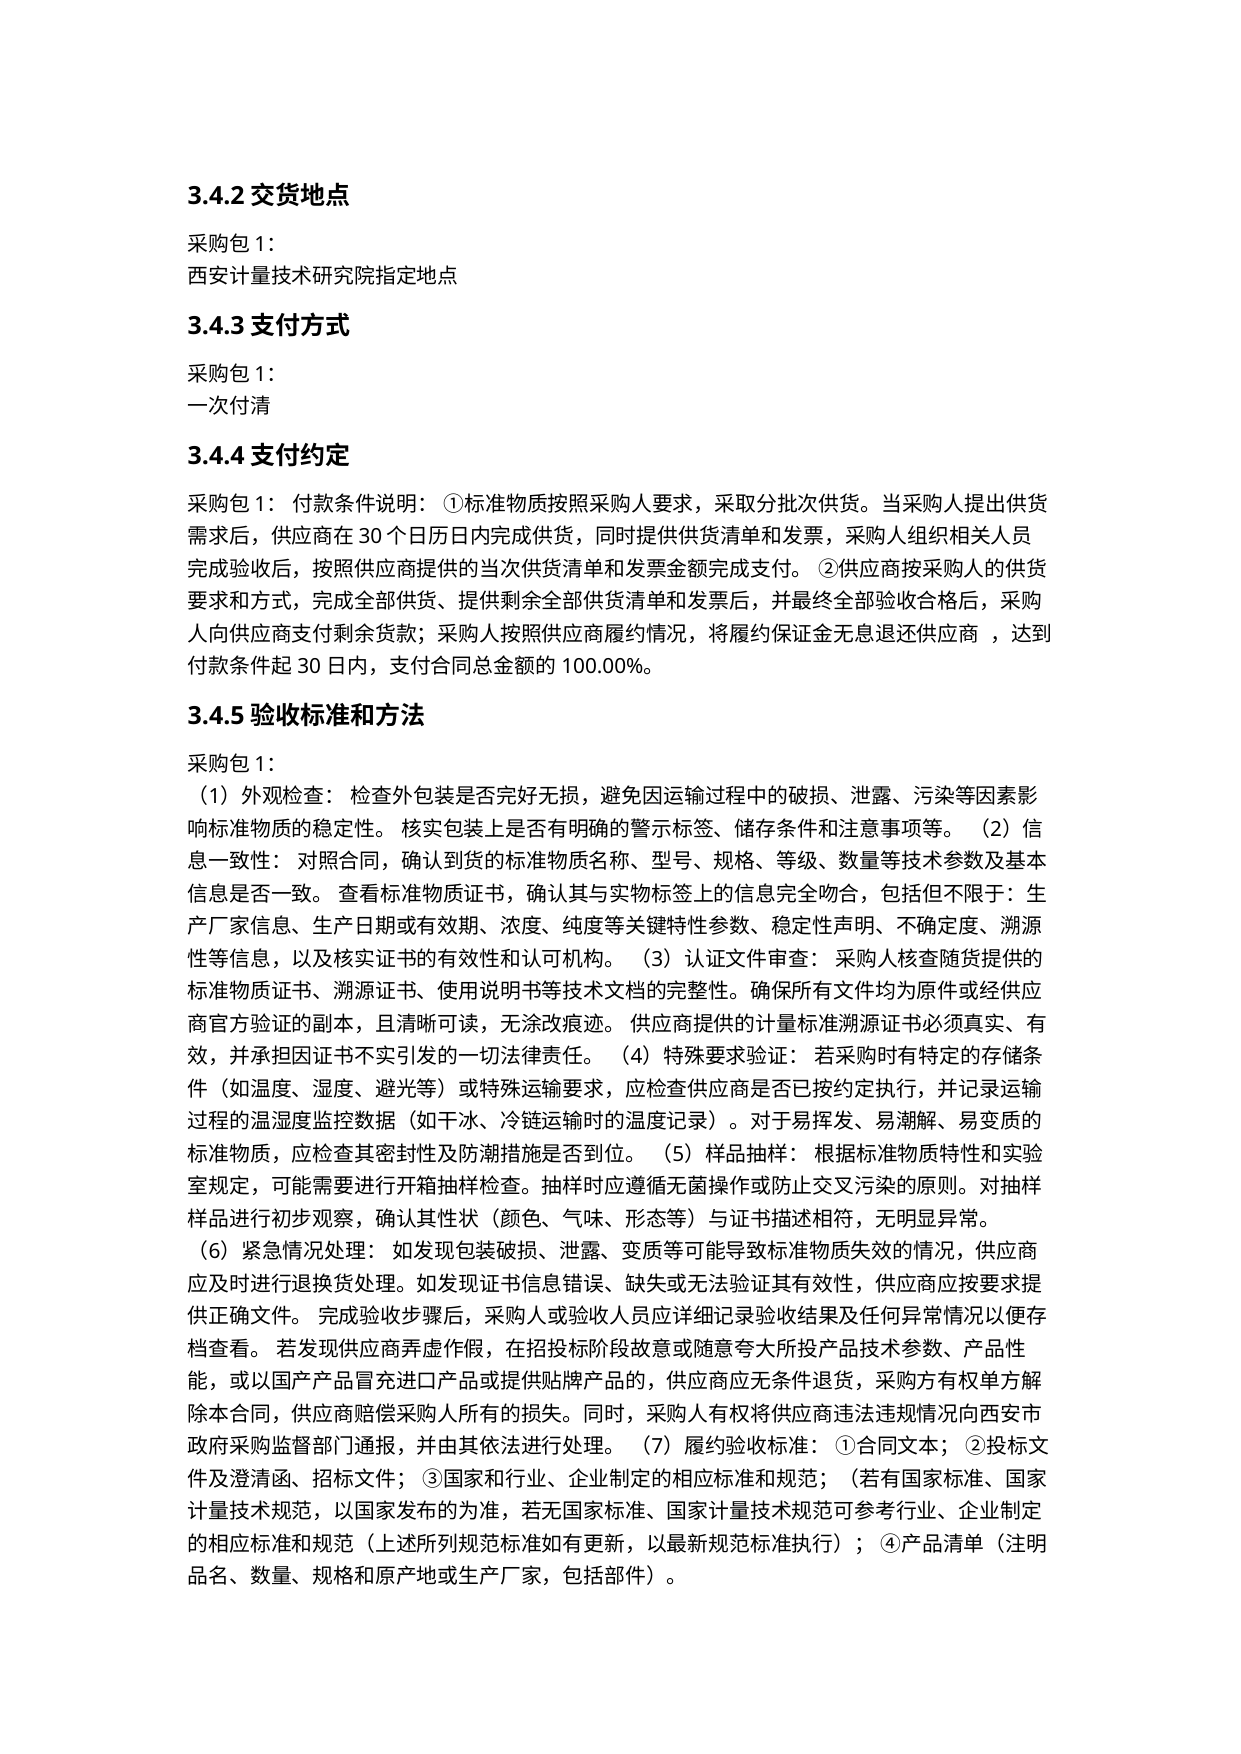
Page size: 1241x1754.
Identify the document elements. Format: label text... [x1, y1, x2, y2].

text 西安计量技术研究院指定地点 [187, 259, 1053, 292]
text 一次付清 [187, 389, 1053, 422]
text 3.4.5验收标准和方法 [187, 682, 1053, 747]
text 采购包1： [187, 747, 1053, 779]
text 采购包1： 付款条件说明： ①标准物质按照采购人要求，采取分批次供货。当采购人提出供货需求后，供应商在30个日历日内完成供货，同时提供供货清单和发票，采购人组织相关人员完成验收后，按照供应商提供的当次供货清单和发票金额完成支付。 ②供应商按采购人的供货要求和方式，完成全部供货、提供剩余全部供货清单和发票后，并最终全部验收合格后，采购人向供应商支付剩余货款；采购人按照供应商履约情况，将履约保证金无息退还供应商 ，达到付款条件起 30 日内，支付合同总金额的 100.00%。 [187, 487, 1053, 682]
text 采购包1： [187, 357, 1053, 389]
text 3.4.2交货地点 [187, 162, 1053, 227]
text 采购包1： [187, 227, 1053, 259]
text 3.4.3支付方式 [187, 292, 1053, 357]
text 3.4.4支付约定 [187, 422, 1053, 487]
text （1）外观检查： 检查外包装是否完好无损，避免因运输过程中的破损、泄露、污染等因素影响标准物质的稳定性。 核实包装上是否有明确的警示标签、储存条件和注意事项等。 （2）信息一致性： 对照合同，确认到货的标准物质名称、型号、规格、等级、数量等技术参数及基本信息是否一致。 查看标准物质证书，确认其与实物标签上的信息完全吻合，包括但不限于：生产厂家信息、生产日期或有效期、浓度、纯度等关键特性参数、稳定性声明、不确定度、溯源性等信息，以及核实证书的有效性和认可机构。 （3）认证文件审查： 采购人核查随货提供的标准物质证书、溯源证书、使用说明书等技术文档的完整性。确保所有文件均为原件或经供应商官方验证的副本，且清晰可读，无涂改痕迹。 供应商提供的计量标准溯源证书必须真实、有效，并承担因证书不实引发的一切法律责任。 （4）特殊要求验证： 若采购时有特定的存储条件（如温度、湿度、避光等）或特殊运输要求，应检查供应商是否已按约定执行，并记录运输过程的温湿度监控数据（如干冰、冷链运输时的温度记录）。对于易挥发、易潮解、易变质的标准物质，应检查其密封性及防潮措施是否到位。 （5）样品抽样： 根据标准物质特性和实验室规定，可能需要进行开箱抽样检查。抽样时应遵循无菌操作或防止交叉污染的原则。对抽样样品进行初步观察，确认其性状（颜色、气味、形态等）与证书描述相符，无明显异常。 （6）紧急情况处理： 如发现包装破损、泄露、变质等可能导致标准物质失效的情况，供应商应及时进行退换货处理。如发现证书信息错误、缺失或无法验证其有效性，供应商应按要求提供正确文件。 完成验收步骤后，采购人或验收人员应详细记录验收结果及任何异常情况以便存档查看。 若发现供应商弄虚作假，在招投标阶段故意或随意夸大所投产品技术参数、产品性能，或以国产产品冒充进口产品或提供贴牌产品的，供应商应无条件退货，采购方有权单方解除本合同，供应商赔偿采购人所有的损失。同时，采购人有权将供应商违法违规情况向西安市政府采购监督部门通报，并由其依法进行处理。 （7）履约验收标准： ①合同文本； ②投标文件及澄清函、招标文件； ③国家和行业、企业制定的相应标准和规范；（若有国家标准、国家计量技术规范，以国家发布的为准，若无国家标准、国家计量技术规范可参考行业、企业制定的相应标准和规范（上述所列规范标准如有更新，以最新规范标准执行）； ④产品清单（注明品名、数量、规格和原产地或生产厂家，包括部件）。 [187, 779, 1053, 1592]
